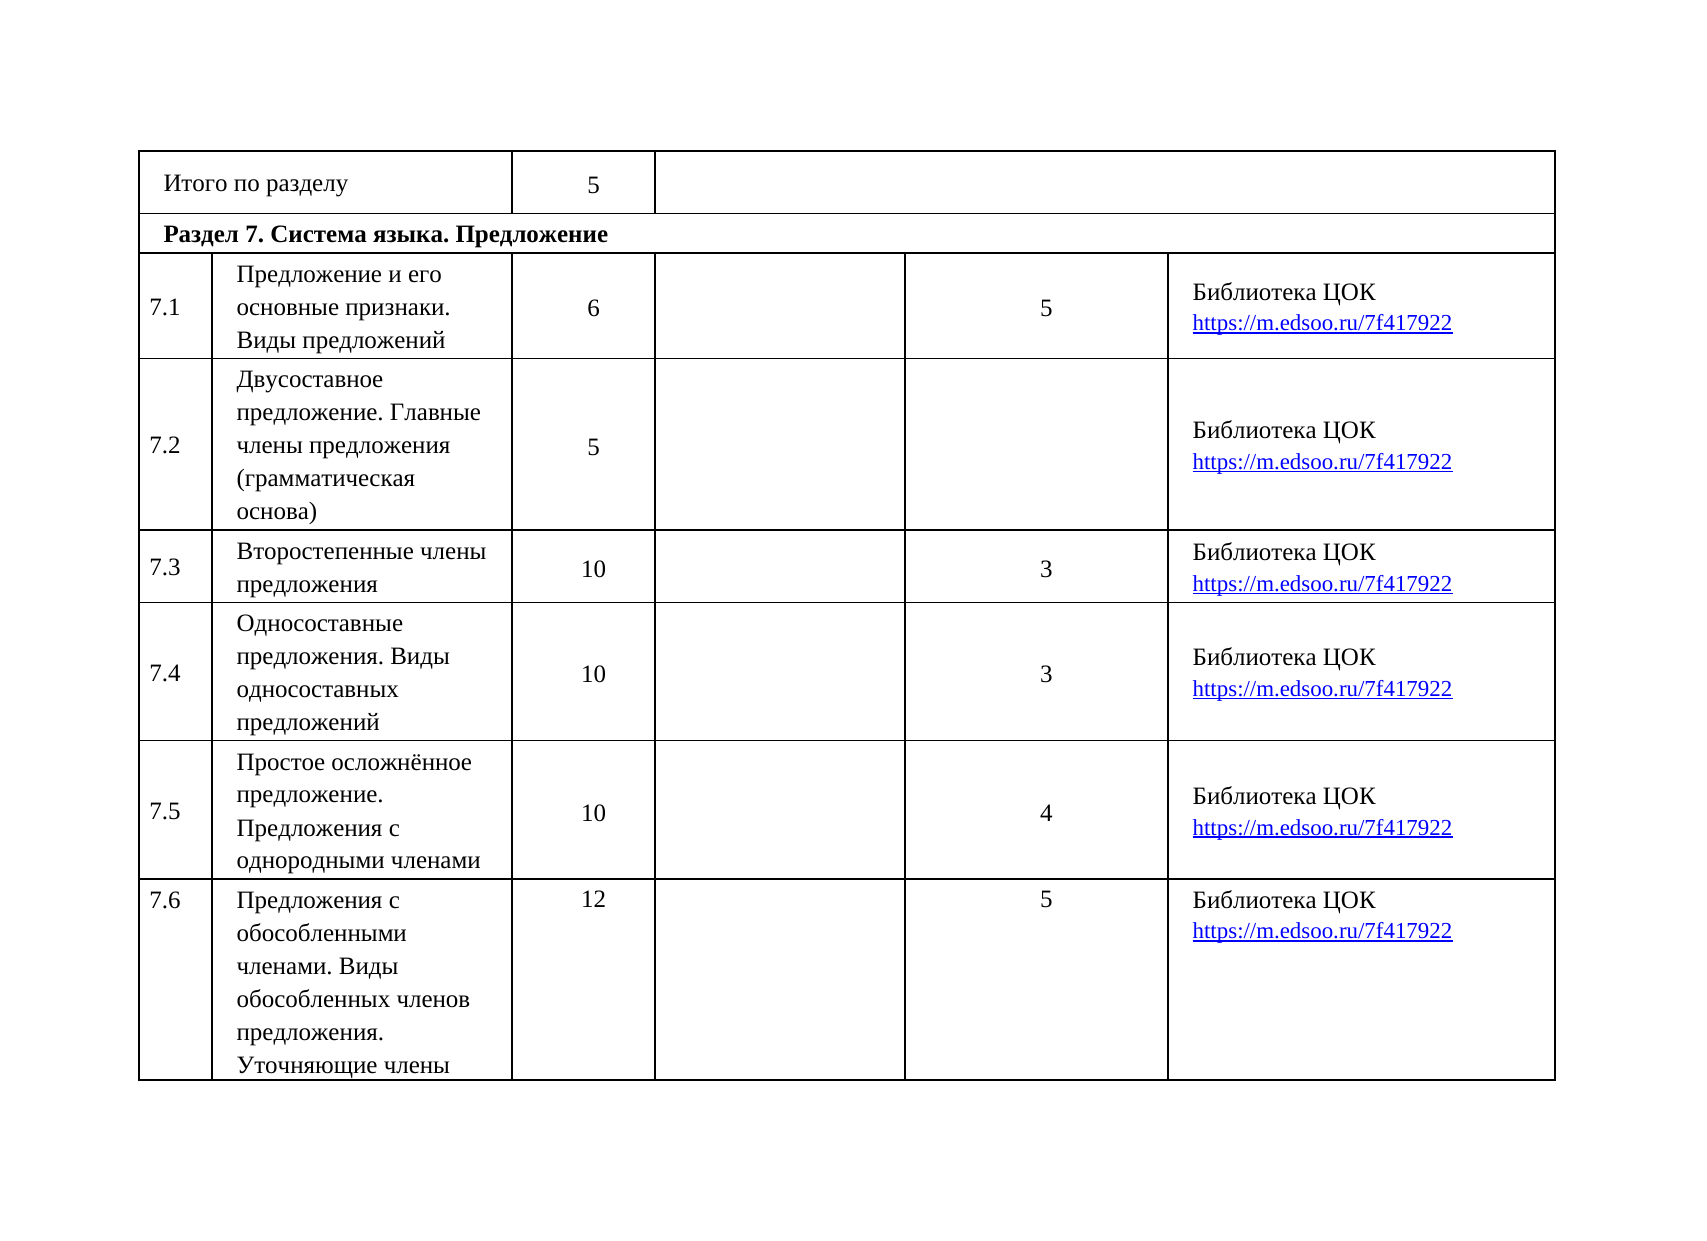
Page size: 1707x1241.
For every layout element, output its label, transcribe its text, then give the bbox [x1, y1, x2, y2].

table_cell [656, 152, 1554, 213]
table_cell [656, 603, 904, 740]
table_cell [1169, 880, 1554, 1079]
table_cell Раздел 7. Система языка. Предложение [140, 214, 1554, 252]
table_cell [906, 359, 1167, 529]
table_cell Предложение и его основные признаки. Виды предложений [213, 254, 511, 357]
table_cell 7.5 [140, 741, 211, 878]
table_cell 5 [906, 254, 1167, 357]
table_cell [213, 880, 511, 1079]
table_cell 4 [906, 741, 1167, 878]
table_cell 3 [906, 603, 1167, 740]
table_cell Библиотека ЦОК https://m.edsoo.ru/7f417922 [1169, 359, 1554, 529]
table_cell 10 [513, 531, 654, 601]
table_cell 10 [513, 603, 654, 740]
table_cell 5 [513, 359, 654, 529]
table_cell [1169, 254, 1554, 357]
table_cell [656, 741, 904, 878]
table_cell 7.4 [140, 603, 211, 740]
table_cell Односоставные предложения. Виды односоставных предложений [213, 603, 511, 740]
table_cell 3 [906, 531, 1167, 601]
table_cell [656, 880, 904, 1079]
table_cell Библиотека ЦОК https://m.edsoo.ru/7f417922 [1169, 741, 1554, 878]
table_cell Простое осложнённое предложение. Предложения с однородными членами [213, 741, 511, 878]
table_cell 7.3 [140, 531, 211, 601]
table_cell 12 [513, 880, 654, 1079]
table_cell 10 [513, 741, 654, 878]
table_cell 5 [513, 152, 654, 213]
table_cell 5 [906, 880, 1167, 1079]
table_cell [656, 254, 904, 357]
table_cell [656, 531, 904, 601]
table_cell Библиотека ЦОК https://m.edsoo.ru/7f417922 [1169, 603, 1554, 740]
table_cell 7.1 [140, 254, 211, 357]
table_cell Библиотека ЦОК https://m.edsoo.ru/7f417922 [1169, 531, 1554, 601]
table_cell Двусоставное предложение. Главные члены предложения (грамматическая основа) [213, 359, 511, 529]
table_cell Итого по разделу [140, 152, 511, 213]
table_cell 6 [513, 254, 654, 357]
table_cell 7.6 [140, 880, 211, 1079]
table_cell [656, 359, 904, 529]
table_cell Второстепенные члены предложения [213, 531, 511, 601]
table_cell 7.2 [140, 359, 211, 529]
